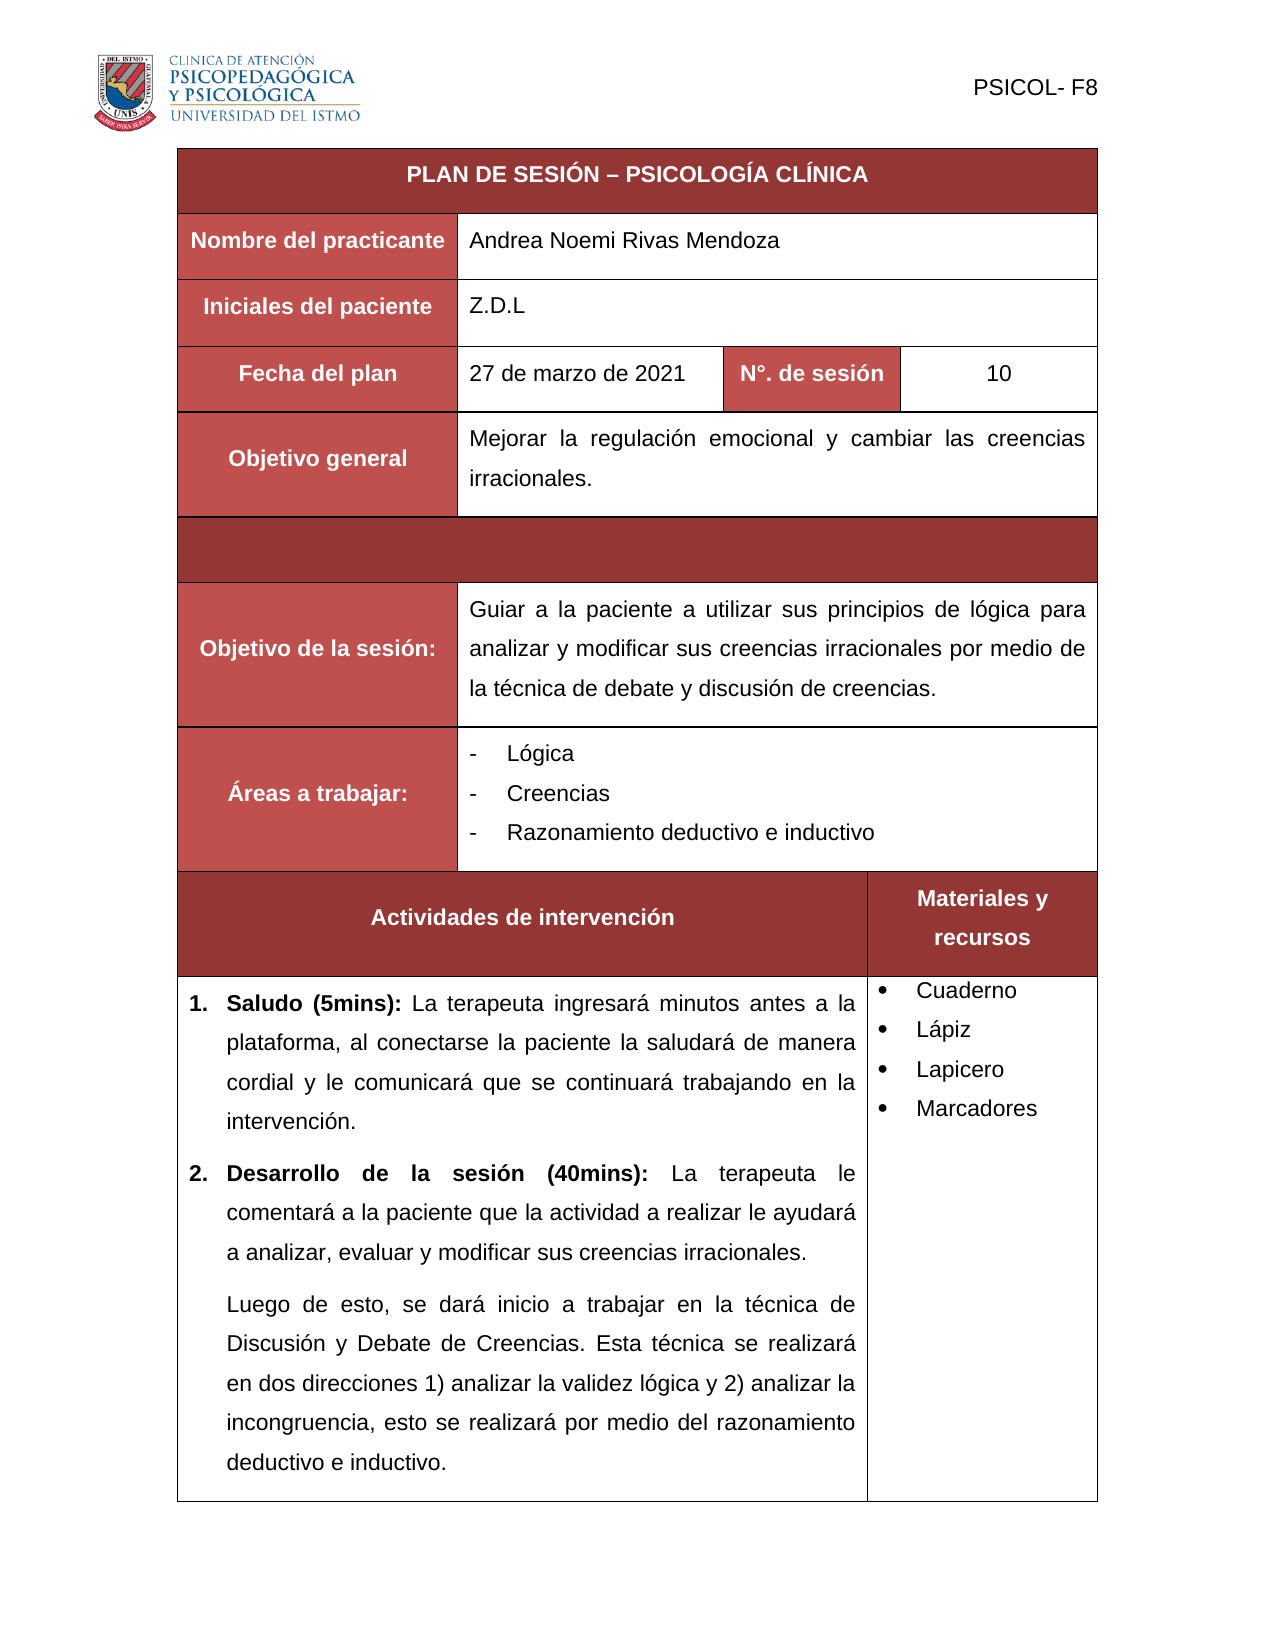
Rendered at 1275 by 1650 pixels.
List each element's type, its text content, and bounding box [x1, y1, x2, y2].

table_cell Guiar a la paciente a utilizar sus principios de lógica para analizar y modificar sus creencias irracionales por medio de la técnica de debate y discusión de creencias. [458, 583, 1097, 726]
table_cell 10 [901, 347, 1097, 411]
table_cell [178, 977, 867, 1501]
table_cell Objetivo general [178, 413, 457, 516]
table_cell Lógica Creencias Razonamiento deductivo e inductivo [458, 728, 1097, 871]
table_cell Mejorar la regulación emocional y cambiar las creencias irracionales. [458, 413, 1097, 516]
table_cell Objetivo de la sesión: [178, 583, 457, 726]
table_cell Z.D.L [458, 280, 1097, 346]
table_cell Actividades de intervención [178, 872, 867, 976]
table_cell 27 de marzo de 2021 [458, 347, 723, 411]
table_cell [868, 977, 1097, 1501]
table_cell [178, 518, 1097, 582]
table_cell Nombre del practicante [178, 214, 457, 279]
table_cell N°. de sesión [724, 347, 900, 411]
table_header PLAN DE SESIÓN – PSICOLOGÍA CLÍNICA [178, 149, 1097, 213]
table_cell Materiales y recursos [868, 872, 1097, 976]
table_cell Áreas a trabajar: [178, 728, 457, 871]
picture [42, 25, 422, 166]
table_cell Iniciales del paciente [178, 280, 457, 346]
table_cell Fecha del plan [178, 347, 457, 411]
table_cell Andrea Noemi Rivas Mendoza [458, 214, 1097, 279]
